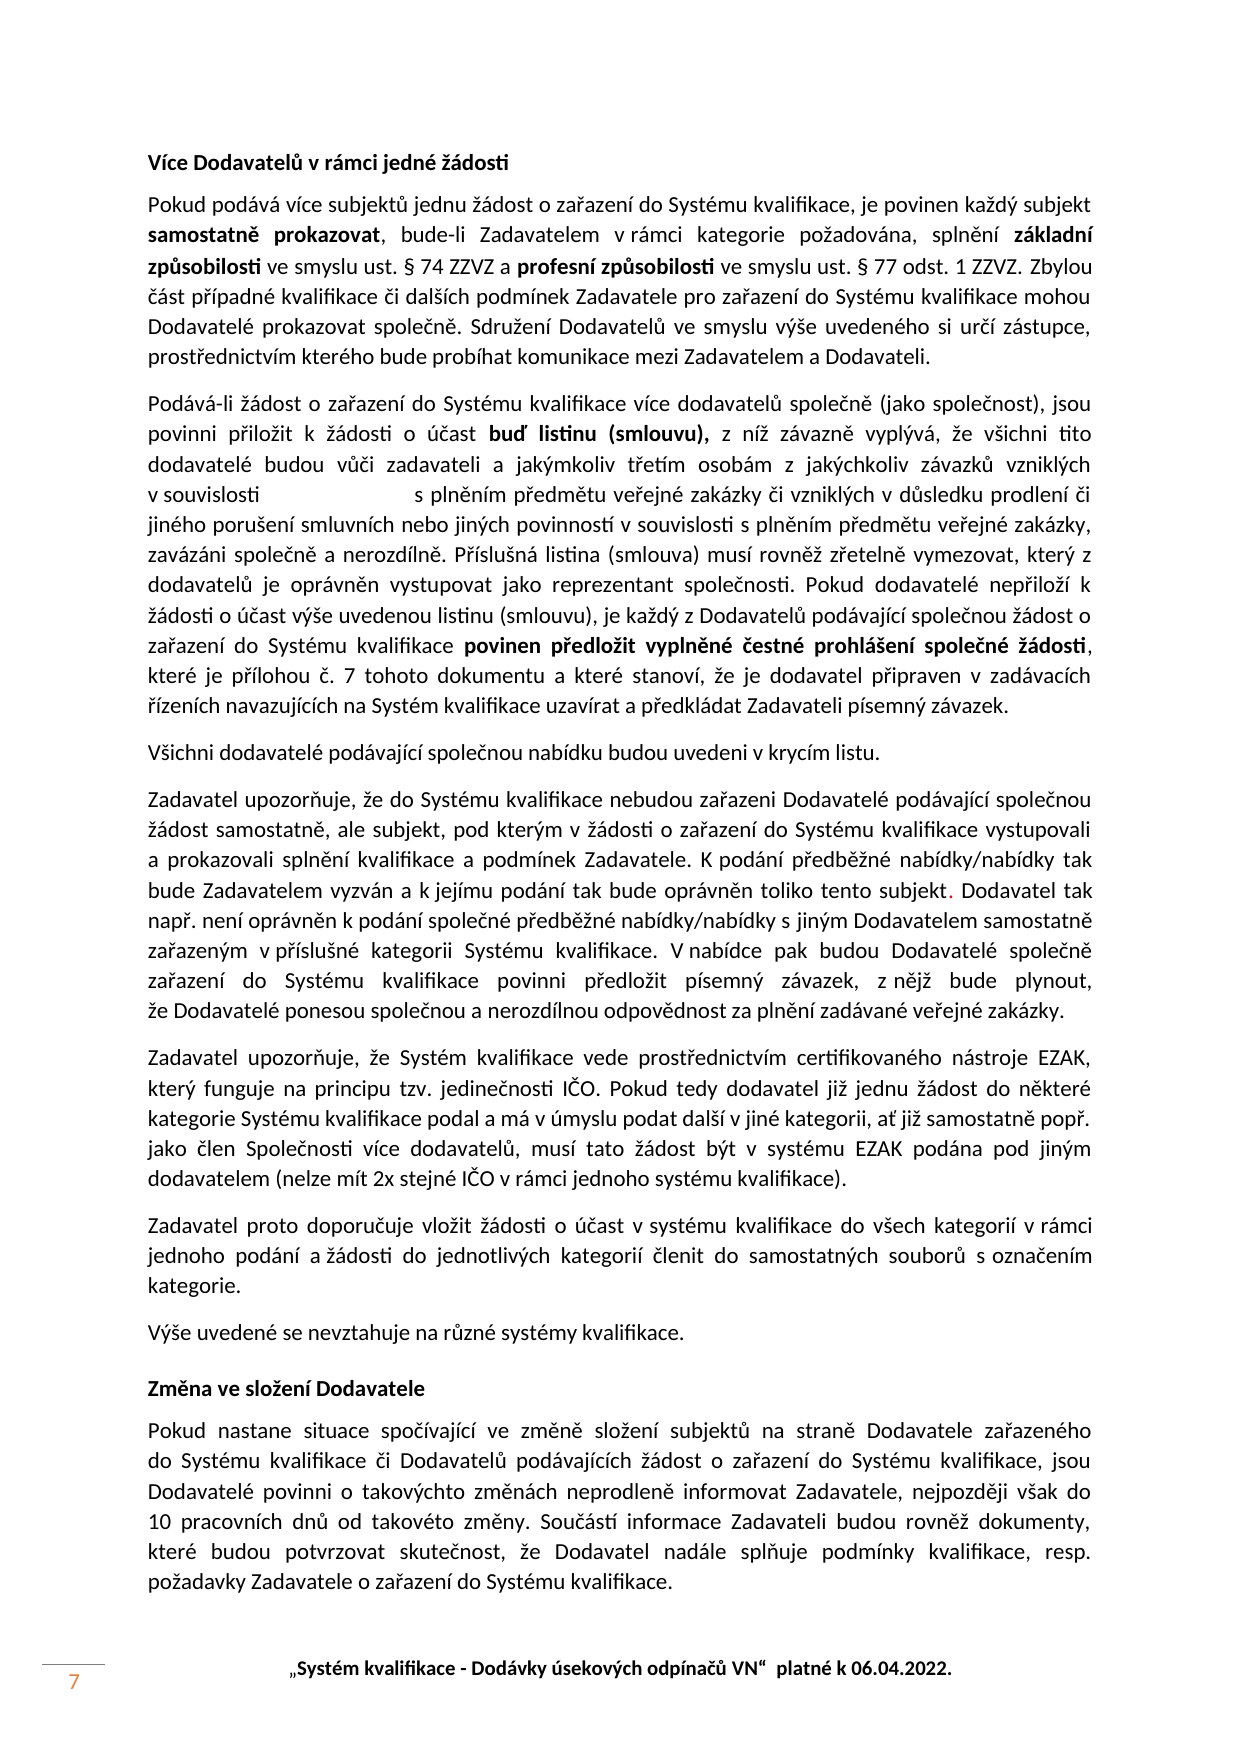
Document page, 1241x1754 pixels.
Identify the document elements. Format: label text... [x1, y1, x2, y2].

text Pokud nastane situace spočívající ve změně složení subjektů na straně Dodavatele zařazeného do Systému kvalifikace či Dodavatelů podávajících žádost o zařazení do Systému kvalifikace, jsou Dodavatelé povinni o takovýchto změnách neprodleně informovat Zadavatele, nejpozději však do 10 pracovních dnů od takovéto změny. Součástí informace Zadavateli budou rovněž dokumenty, které budou potvrzovat skutečnost, že Dodavatel nadále splňuje podmínky kvalifikace, resp. požadavky Zadavatele o zařazení do Systému kvalifikace. [148, 1416, 1093, 1596]
text Zadavatel upozorňuje, že Systém kvalifikace vede prostřednictvím certifikovaného nástroje EZAK, který funguje na principu tzv. jedinečnosti IČO. Pokud tedy dodavatel již jednu žádost do některé kategorie Systému kvalifikace podal a má v úmyslu podat další v jiné kategorii, ať již samostatně popř. jako člen Společnosti více dodavatelů, musí tato žádost být v systému EZAK podána pod jiným dodavatelem (nelze mít 2x stejné IČO v rámci jednoho systému kvalifikace). [148, 1043, 1093, 1192]
text Výše uvedené se nevztahuje na různé systémy kvalifikace. [148, 1318, 1093, 1347]
text Změna ve složení Dodavatele [148, 1374, 1093, 1402]
text Zadavatel upozorňuje, že do Systému kvalifikace nebudou zařazeni Dodavatelé podávající společnou žádost samostatně, ale subjekt, pod kterým v žádosti o zařazení do Systému kvalifikace vystupovali a prokazovali splnění kvalifikace a podmínek Zadavatele. K podání předběžné nabídky/nabídky tak bude Zadavatelem vyzván a k jejímu podání tak bude oprávněn toliko tento subjekt. Dodavatel tak např. není oprávněn k podání společné předběžné nabídky/nabídky s jiným Dodavatelem samostatně zařazeným v příslušné kategorii Systému kvalifikace. V nabídce pak budou Dodavatelé společně zařazení do Systému kvalifikace povinni předložit písemný závazek, z nějž bude plynout, že Dodavatelé ponesou společnou a nerozdílnou odpovědnost za plnění zadávané veřejné zakázky. [148, 785, 1093, 1025]
text Pokud podává více subjektů jednu žádost o zařazení do Systému kvalifikace, je povinen každý subjekt samostatně prokazovat, bude-li Zadavatelem v rámci kategorie požadována, splnění základní způsobilosti ve smyslu ust. § 74 ZZVZ a profesní způsobilosti ve smyslu ust. § 77 odst. 1 ZZVZ. Zbylou část případné kvalifikace či dalších podmínek Zadavatele pro zařazení do Systému kvalifikace mohou Dodavatelé prokazovat společně. Sdružení Dodavatelů ve smyslu výše uvedeného si určí zástupce, prostřednictvím kterého bude probíhat komunikace mezi Zadavatelem a Dodavateli. [148, 190, 1093, 371]
text Podává-li žádost o zařazení do Systému kvalifikace více dodavatelů společně (jako společnost), jsou povinni přiložit k žádosti o účast buď listinu (smlouvu), z níž závazně vyplývá, že všichni tito dodavatelé budou vůči zadavateli a jakýmkoliv třetím osobám z jakýchkoliv závazků vzniklých v souvislosti s plněním předmětu veřejné zakázky či vzniklých v důsledku prodlení či jiného porušení smluvních nebo jiných povinností v souvislosti s plněním předmětu veřejné zakázky, zavázáni společně a nerozdílně. Příslušná listina (smlouva) musí rovněž zřetelně vymezovat, který z dodavatelů je oprávněn vystupovat jako reprezentant společnosti. Pokud dodavatelé nepřiloží k žádosti o účast výše uvedenou listinu (smlouvu), je každý z Dodavatelů podávající společnou žádost o zařazení do Systému kvalifikace povinen předložit vyplněné čestné prohlášení společné žádosti, které je přílohou č. 7 tohoto dokumentu a které stanoví, že je dodavatel připraven v zadávacích řízeních navazujících na Systém kvalifikace uzavírat a předkládat Zadavateli písemný závazek. [148, 389, 1093, 719]
text Všichni dodavatelé podávající společnou nabídku budou uvedeni v krycím listu. [148, 738, 1093, 766]
text Více Dodavatelů v rámci jedné žádosti [148, 148, 1093, 176]
text Zadavatel proto doporučuje vložit žádosti o účast v systému kvalifikace do všech kategorií v rámci jednoho podání a žádosti do jednotlivých kategorií členit do samostatných souborů s označením kategorie. [148, 1211, 1093, 1300]
